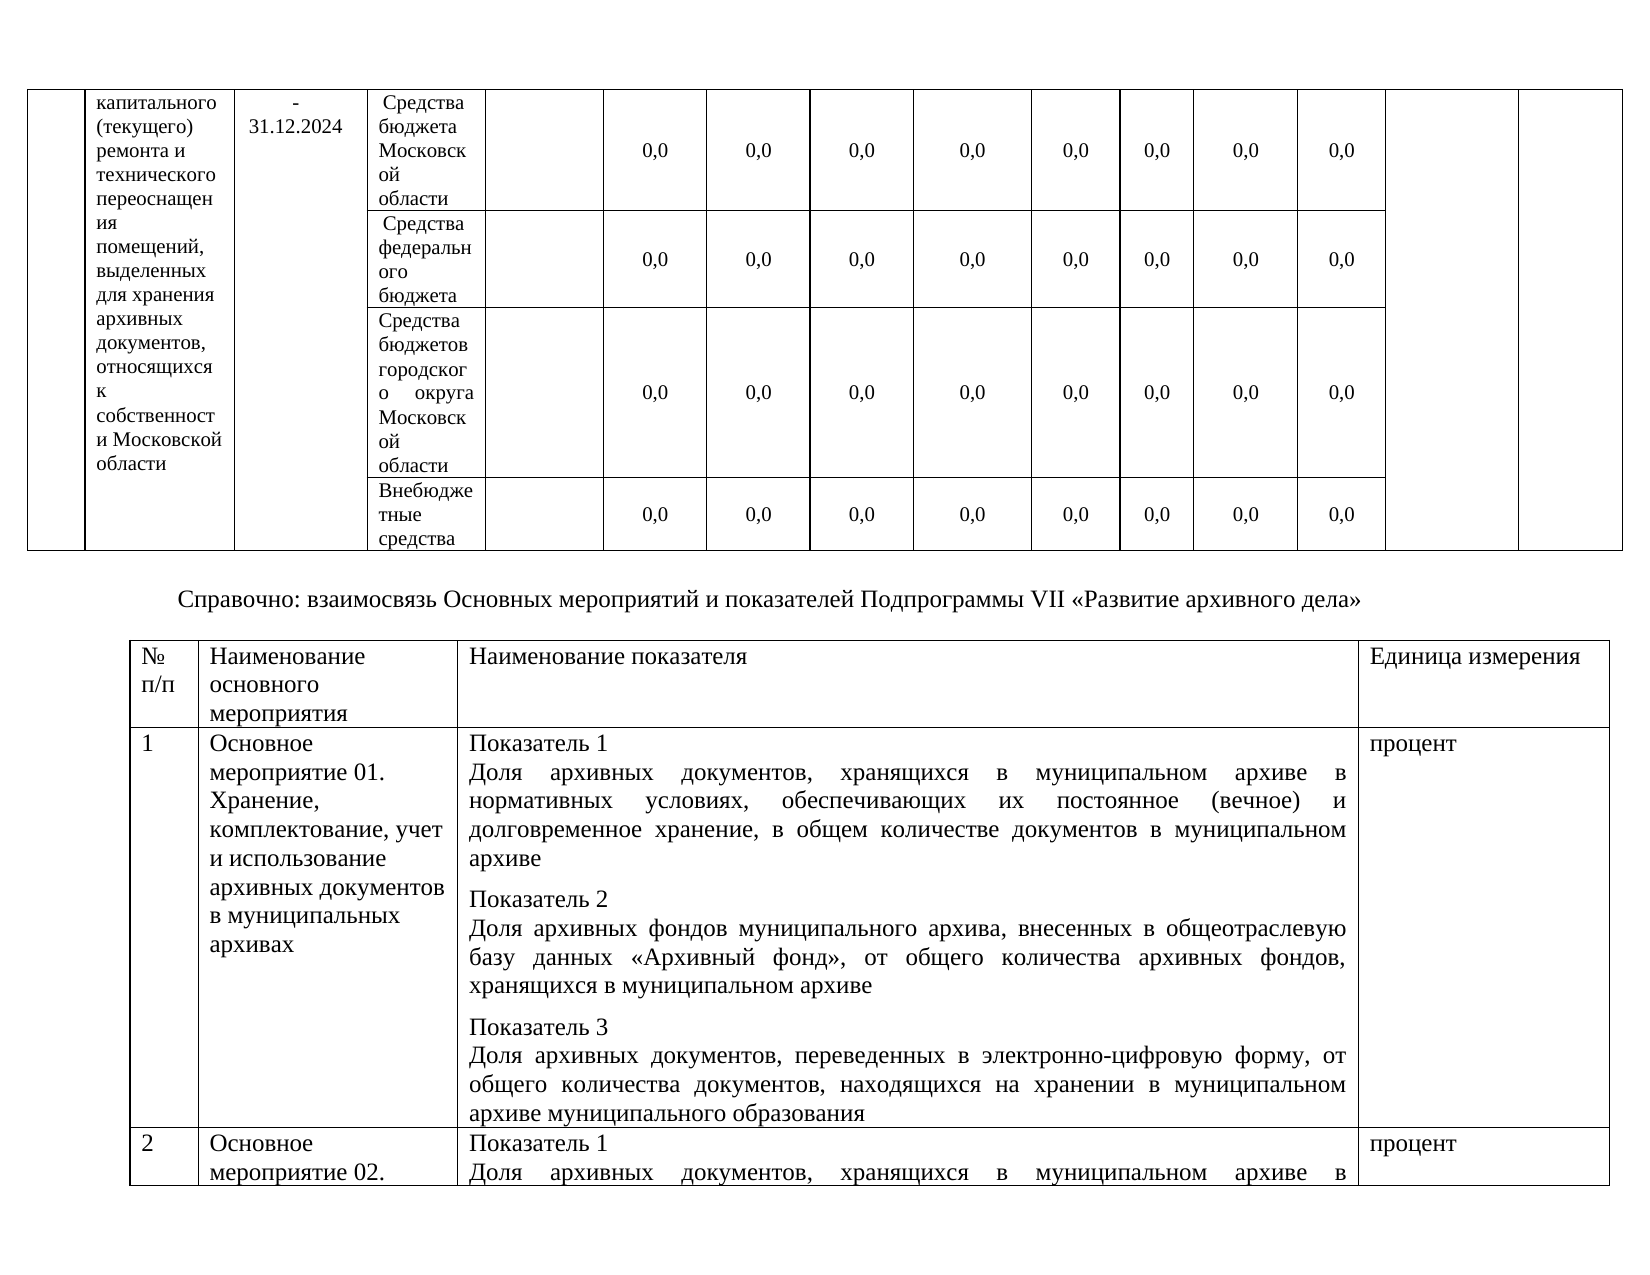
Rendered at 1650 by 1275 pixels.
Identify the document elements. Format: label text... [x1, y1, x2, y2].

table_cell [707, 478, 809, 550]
text Справочно: взаимосвязь Основных мероприятий и показателей Подпрограммы VII «Развитие архивного дела» [118, 584, 1532, 613]
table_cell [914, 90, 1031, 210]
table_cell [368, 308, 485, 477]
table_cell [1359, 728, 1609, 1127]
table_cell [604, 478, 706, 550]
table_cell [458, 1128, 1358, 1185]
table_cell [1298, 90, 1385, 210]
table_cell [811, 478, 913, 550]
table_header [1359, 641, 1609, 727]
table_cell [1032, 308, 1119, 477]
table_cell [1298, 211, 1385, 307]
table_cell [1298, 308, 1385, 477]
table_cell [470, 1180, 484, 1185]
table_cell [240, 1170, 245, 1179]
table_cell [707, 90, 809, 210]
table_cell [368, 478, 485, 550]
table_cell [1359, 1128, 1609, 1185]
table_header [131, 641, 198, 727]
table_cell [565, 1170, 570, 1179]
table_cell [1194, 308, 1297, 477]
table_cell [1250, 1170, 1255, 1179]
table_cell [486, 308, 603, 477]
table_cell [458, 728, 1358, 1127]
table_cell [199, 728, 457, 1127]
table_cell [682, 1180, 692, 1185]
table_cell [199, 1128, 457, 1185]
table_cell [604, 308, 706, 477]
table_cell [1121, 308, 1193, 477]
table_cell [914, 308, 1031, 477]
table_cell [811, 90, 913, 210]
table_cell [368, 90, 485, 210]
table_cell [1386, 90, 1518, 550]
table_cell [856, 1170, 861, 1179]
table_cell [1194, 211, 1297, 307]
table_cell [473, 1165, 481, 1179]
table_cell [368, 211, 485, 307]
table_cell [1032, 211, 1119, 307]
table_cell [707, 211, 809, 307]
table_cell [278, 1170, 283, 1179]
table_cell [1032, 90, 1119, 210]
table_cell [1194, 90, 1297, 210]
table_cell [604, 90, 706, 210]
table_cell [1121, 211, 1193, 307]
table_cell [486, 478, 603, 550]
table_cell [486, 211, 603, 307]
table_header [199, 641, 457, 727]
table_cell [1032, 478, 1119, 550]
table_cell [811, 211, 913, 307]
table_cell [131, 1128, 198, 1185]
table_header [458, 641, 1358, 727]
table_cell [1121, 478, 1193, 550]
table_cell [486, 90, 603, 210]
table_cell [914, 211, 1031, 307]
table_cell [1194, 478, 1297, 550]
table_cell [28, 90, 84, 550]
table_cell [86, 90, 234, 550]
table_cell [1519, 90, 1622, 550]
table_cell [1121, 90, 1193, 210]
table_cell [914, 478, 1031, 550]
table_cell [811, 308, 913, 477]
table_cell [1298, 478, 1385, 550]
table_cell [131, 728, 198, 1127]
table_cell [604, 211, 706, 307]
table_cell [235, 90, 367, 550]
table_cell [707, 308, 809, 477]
